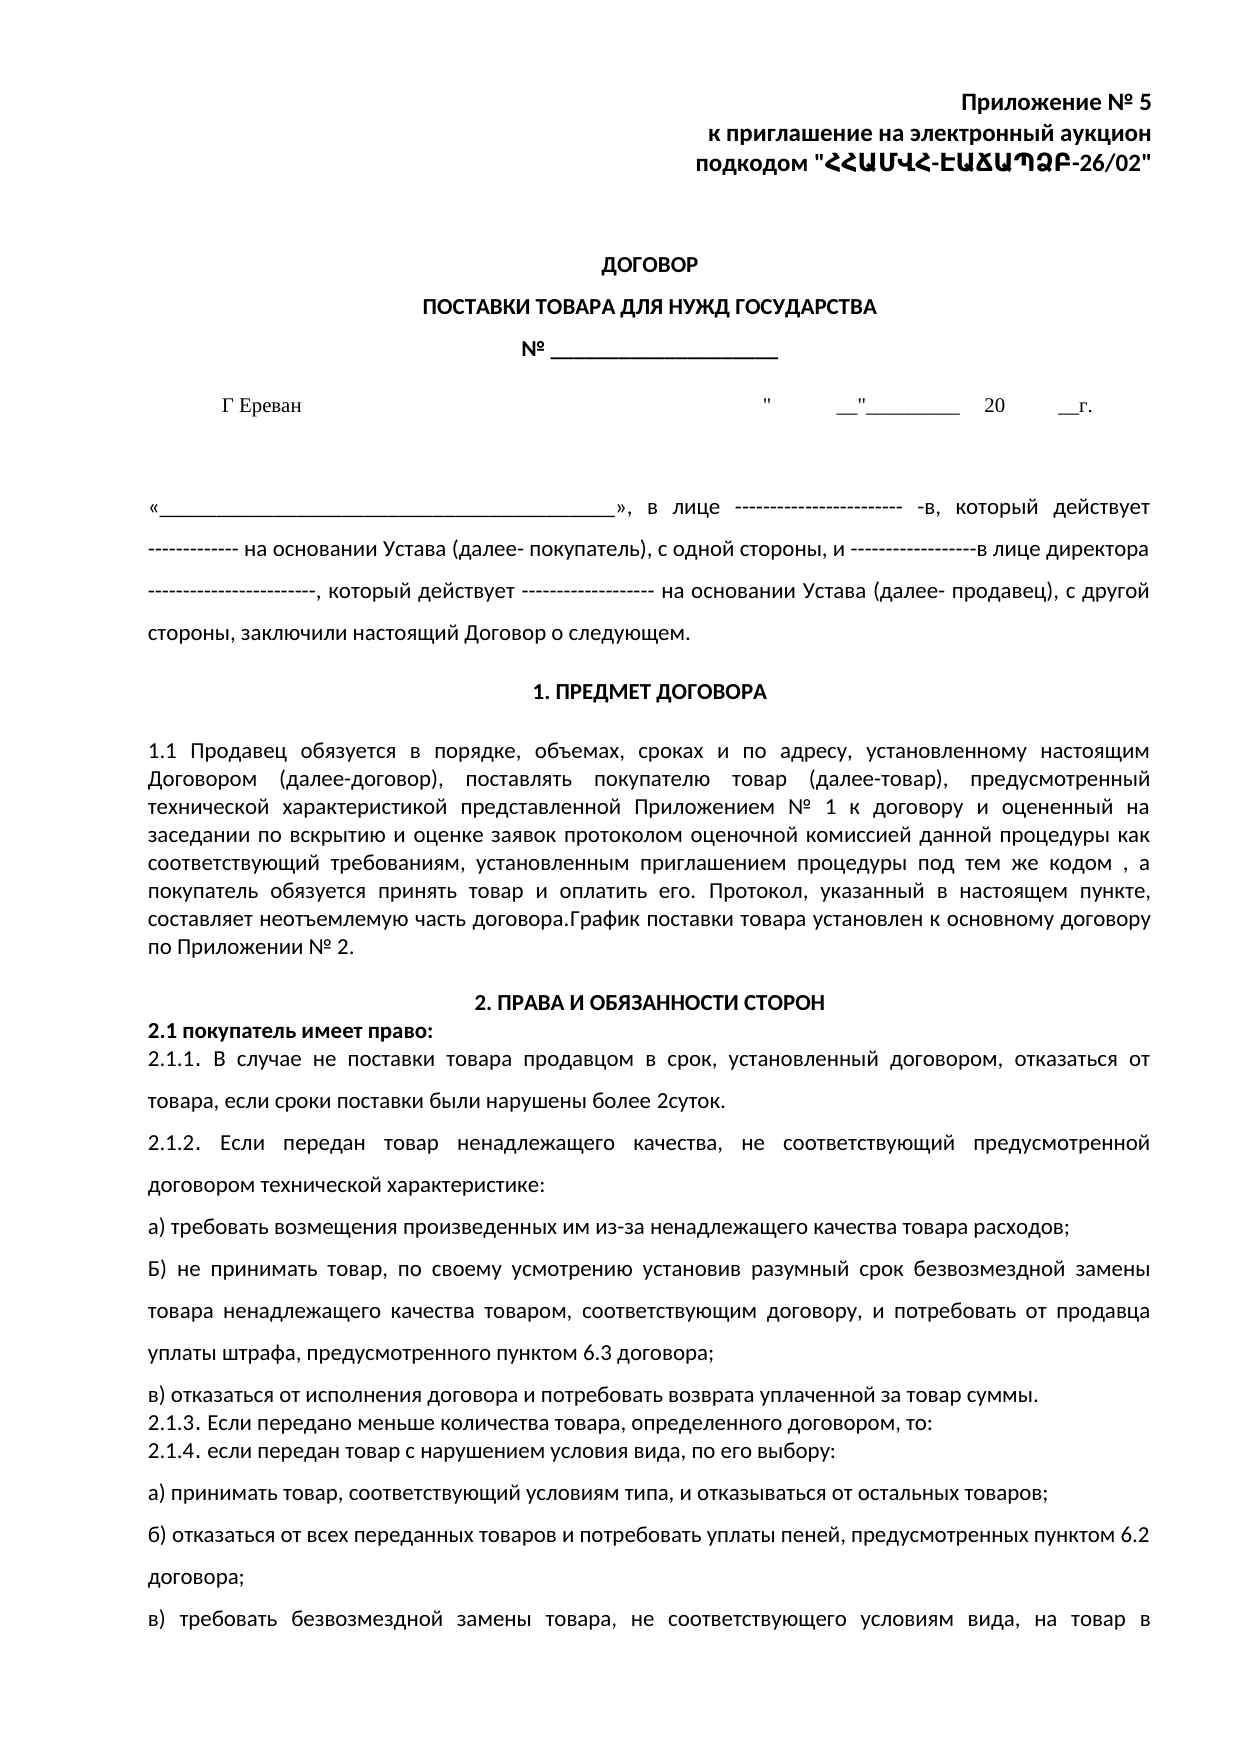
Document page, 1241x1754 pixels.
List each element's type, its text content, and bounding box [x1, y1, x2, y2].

text 1.1 Продавец обязуется в порядке, объемах, сроках и по адресу, установленному настоящим Договором (далее-договор), поставлять покупателю товар (далее-товар), предусмотренный технической характеристикой представленной Приложением № 1 к договору и оцененный на заседании по вскрытию и оценке заявок протоколом оценочной комиссией данной процедуры как соответствующий требованиям, установленным приглашением процедуры под тем же кодом , а покупатель обязуется принять товар и оплатить его. Протокол, указанный в настоящем пункте, составляет неотъемлемую часть договора.График поставки товара установлен к основному договору по Приложении № 2. [148, 736, 1152, 960]
list 2.1.2․ Если передан товар ненадлежащего качества, не соответствующий предусмотренной договором технической характеристике: [148, 1128, 1152, 1198]
text 2.1 покупатель имеет право: [148, 1016, 1152, 1044]
text подкодом "ՀՀԱՄՎՀ-ԷԱՃԱՊՁԲ-26/02" [177, 147, 1152, 178]
list а) требовать возмещения произведенных им из-за ненадлежащего качества товара расходов; [148, 1212, 1152, 1240]
list Б) не принимать товар, по своему усмотрению установив разумный срок безвозмездной замены товара ненадлежащего качества товаром, соответствующим договору, и потребовать от продавца уплаты штрафа, предусмотренного пунктом 6.3 договора; [148, 1254, 1152, 1366]
text в) отказаться от исполнения договора и потребовать возврата уплаченной за товар суммы. [148, 1380, 1152, 1408]
text 1. ПРЕДМЕТ ДОГОВОРА [148, 677, 1152, 705]
list б) отказаться от всех переданных товаров и потребовать уплаты пеней, предусмотренных пунктом 6.2 договора; [148, 1520, 1152, 1590]
table_header " __"_________ 20 __г. [620, 393, 1104, 434]
text Приложение № 5 [148, 86, 1152, 117]
list 2. ПРАВА И ОБЯЗАННОСТИ СТОРОН [148, 988, 1152, 1016]
text к приглашение на электронный аукцион [177, 117, 1152, 147]
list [148, 1604, 1152, 1632]
text ДОГОВОР [148, 251, 1152, 278]
text № ____________________ [148, 334, 1152, 362]
list 2.1.1․ В случае не поставки товара продавцом в срок, установленный договором, отказаться от товара, если сроки поставки были нарушены более 2суток. [148, 1044, 1152, 1114]
text «________________________________________», в лице ------------------------ -в, который действует ------------- на основании Устава (далее- покупатель), с одной стороны, и ------------------в лице директора ------------------------, который действует ------------------- на основании Устава (далее- продавец), с другой стороны, заключили настоящий Договор о следующем. [148, 492, 1152, 646]
list а) принимать товар, соответствующий условиям типа, и отказываться от остальных товаров; [148, 1478, 1152, 1506]
text 2.1.3․ Если передано меньше количества товара, определенного договором, то: [148, 1408, 1152, 1436]
text ПОСТАВКИ ТОВАРА ДЛЯ НУЖД ГОСУДАРСТВА [148, 292, 1152, 321]
table_header Г Ереван [136, 393, 620, 434]
list 2.1.4․ если передан товар с нарушением условия вида, по его выбору: [148, 1436, 1152, 1464]
